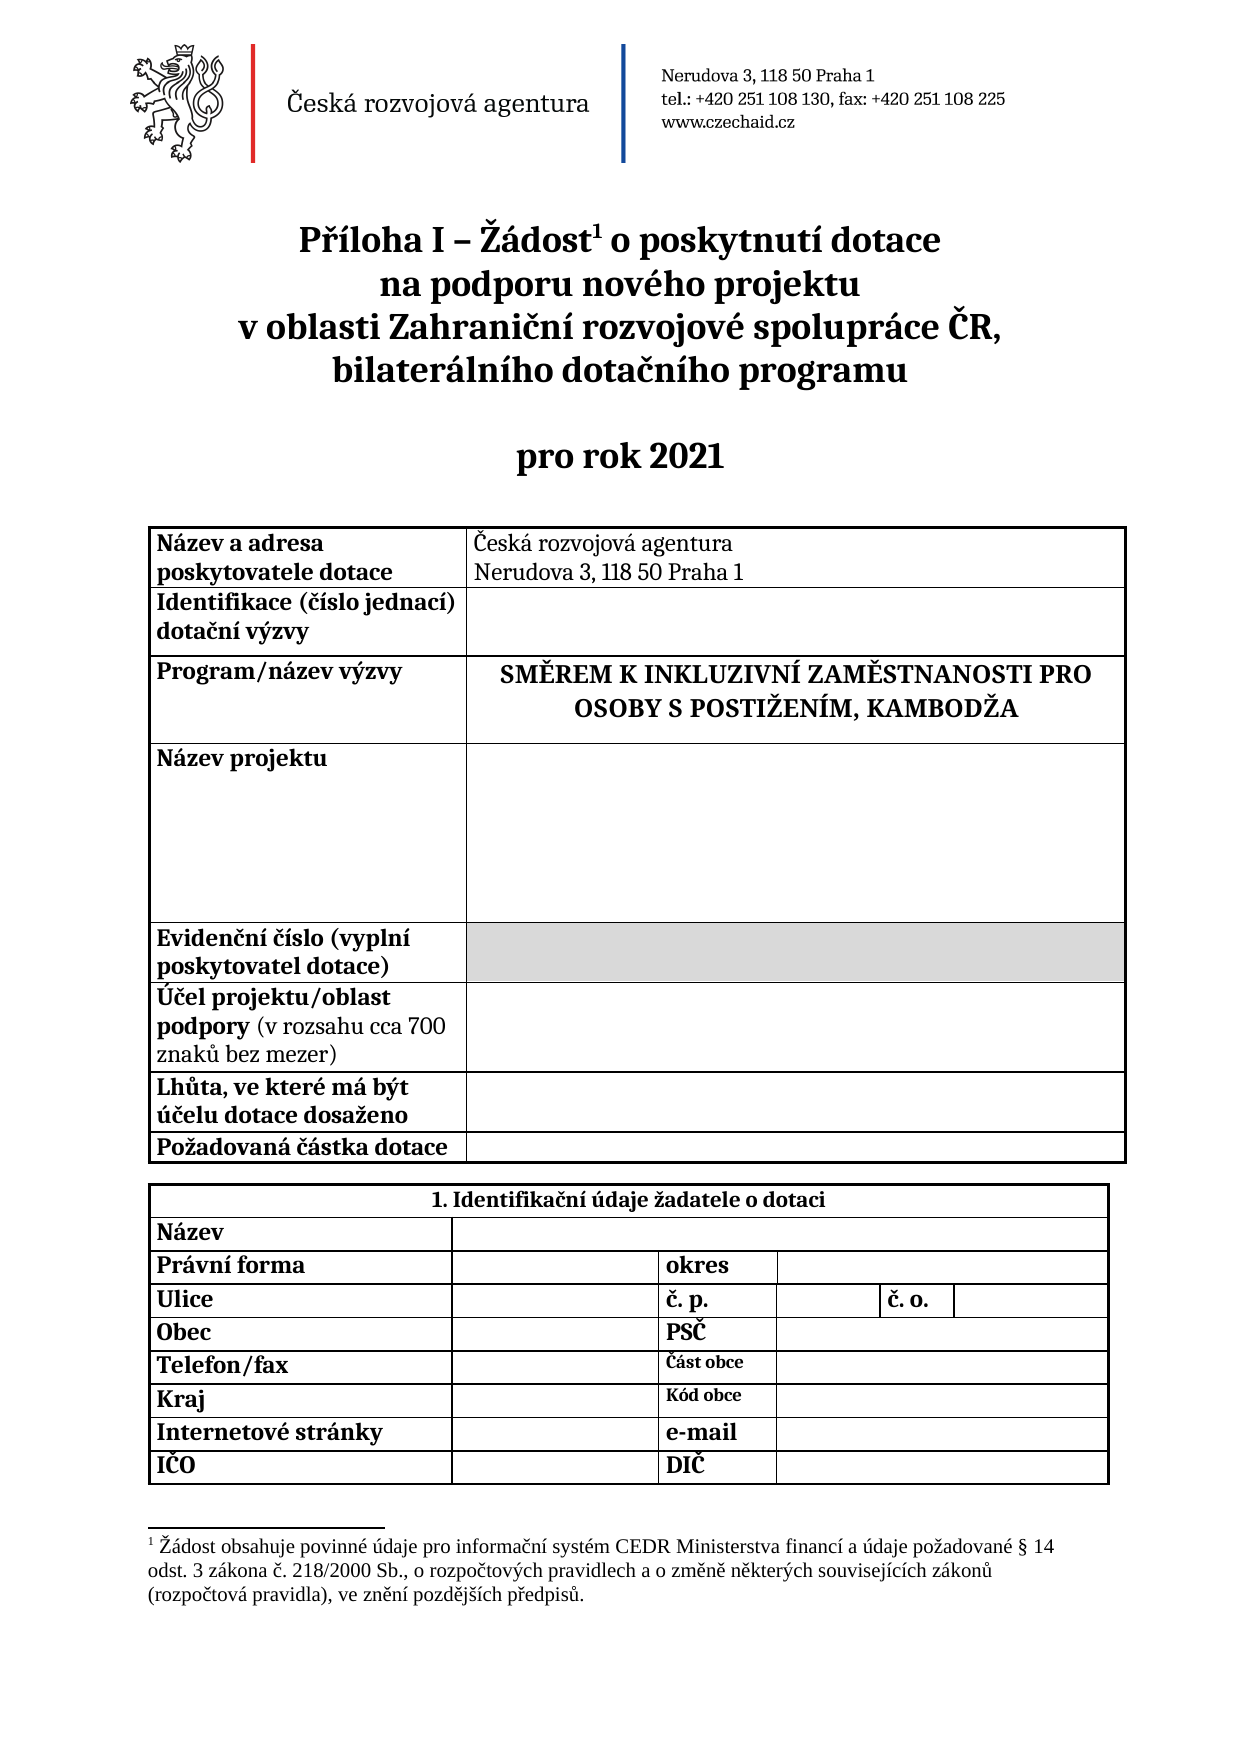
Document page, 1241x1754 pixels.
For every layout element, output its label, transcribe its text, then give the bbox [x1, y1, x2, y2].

table_cell [453, 1352, 658, 1383]
table_header 1. Identifikační údaje žadatele o dotaci [151, 1186, 1107, 1217]
table_header Česká rozvojová agentura Nerudova 3, 118 50 Praha 1 [467, 529, 1124, 586]
table_cell [453, 1452, 658, 1483]
table_cell Účel projektu/oblast podpory (v rozsahu cca 700 znaků bez mezer) [151, 983, 466, 1071]
table_header Název a adresa poskytovatele dotace [151, 529, 466, 586]
table_cell [467, 1133, 1124, 1161]
table_cell [453, 1218, 1107, 1250]
table_cell Název projektu [151, 744, 466, 922]
table_cell Telefon/fax [151, 1352, 451, 1383]
table_cell [955, 1285, 1107, 1317]
table_cell [453, 1385, 658, 1417]
table_cell [467, 983, 1124, 1071]
table_cell Kód obce [659, 1385, 776, 1417]
table_cell Lhůta, ve které má být účelu dotace dosaženo [151, 1073, 466, 1131]
table_cell [777, 1352, 1107, 1383]
picture [59, 0, 1241, 185]
text na podporu nového projektu [148, 262, 1093, 305]
table_cell Právní forma [151, 1252, 451, 1283]
table_cell Kraj [151, 1385, 451, 1417]
table_cell č. p. [659, 1285, 776, 1317]
table_cell [453, 1418, 658, 1450]
table_cell SMĚREM K INKLUZIVNÍ ZAMĚSTNANOSTI PRO OSOBY S POSTIŽENÍM, KAMBODŽA [467, 657, 1124, 742]
text Příloha I – Žádost o poskytnutí dotace [148, 219, 1093, 262]
table_cell Evidenční číslo (vyplní poskytovatel dotace) [151, 923, 466, 981]
table_cell Název [151, 1218, 451, 1250]
table_cell [778, 1252, 1107, 1283]
table_cell [467, 923, 1124, 981]
table_cell [777, 1418, 1107, 1450]
table_cell Internetové stránky [151, 1418, 451, 1450]
table_cell DIČ [659, 1452, 776, 1483]
table_cell [777, 1318, 1107, 1350]
table_cell okres [659, 1252, 777, 1283]
table_cell Obec [151, 1318, 451, 1350]
table_cell Identifikace (číslo jednací) dotační výzvy [151, 588, 466, 655]
table_cell [453, 1252, 658, 1283]
text pro rok 2021 [148, 435, 1093, 478]
table_cell [467, 1073, 1124, 1131]
table_cell [467, 744, 1124, 922]
table_cell [467, 588, 1124, 655]
table_cell IČO [151, 1452, 451, 1483]
table_cell č. o. [881, 1285, 953, 1317]
table_cell [453, 1318, 658, 1350]
table_cell Část obce [659, 1352, 776, 1383]
table_cell Požadovaná částka dotace [151, 1133, 466, 1161]
table_cell Ulice [151, 1285, 451, 1317]
text v oblasti Zahraniční rozvojové spolupráce ČR, bilaterálního dotačního programu [148, 305, 1093, 392]
table_cell [777, 1385, 1107, 1417]
table_cell [453, 1285, 658, 1317]
table_cell [777, 1285, 879, 1317]
table_cell [777, 1452, 1107, 1483]
table_cell PSČ [659, 1318, 776, 1350]
table_cell e-mail [659, 1418, 776, 1450]
table_cell Program/název výzvy [151, 657, 466, 742]
